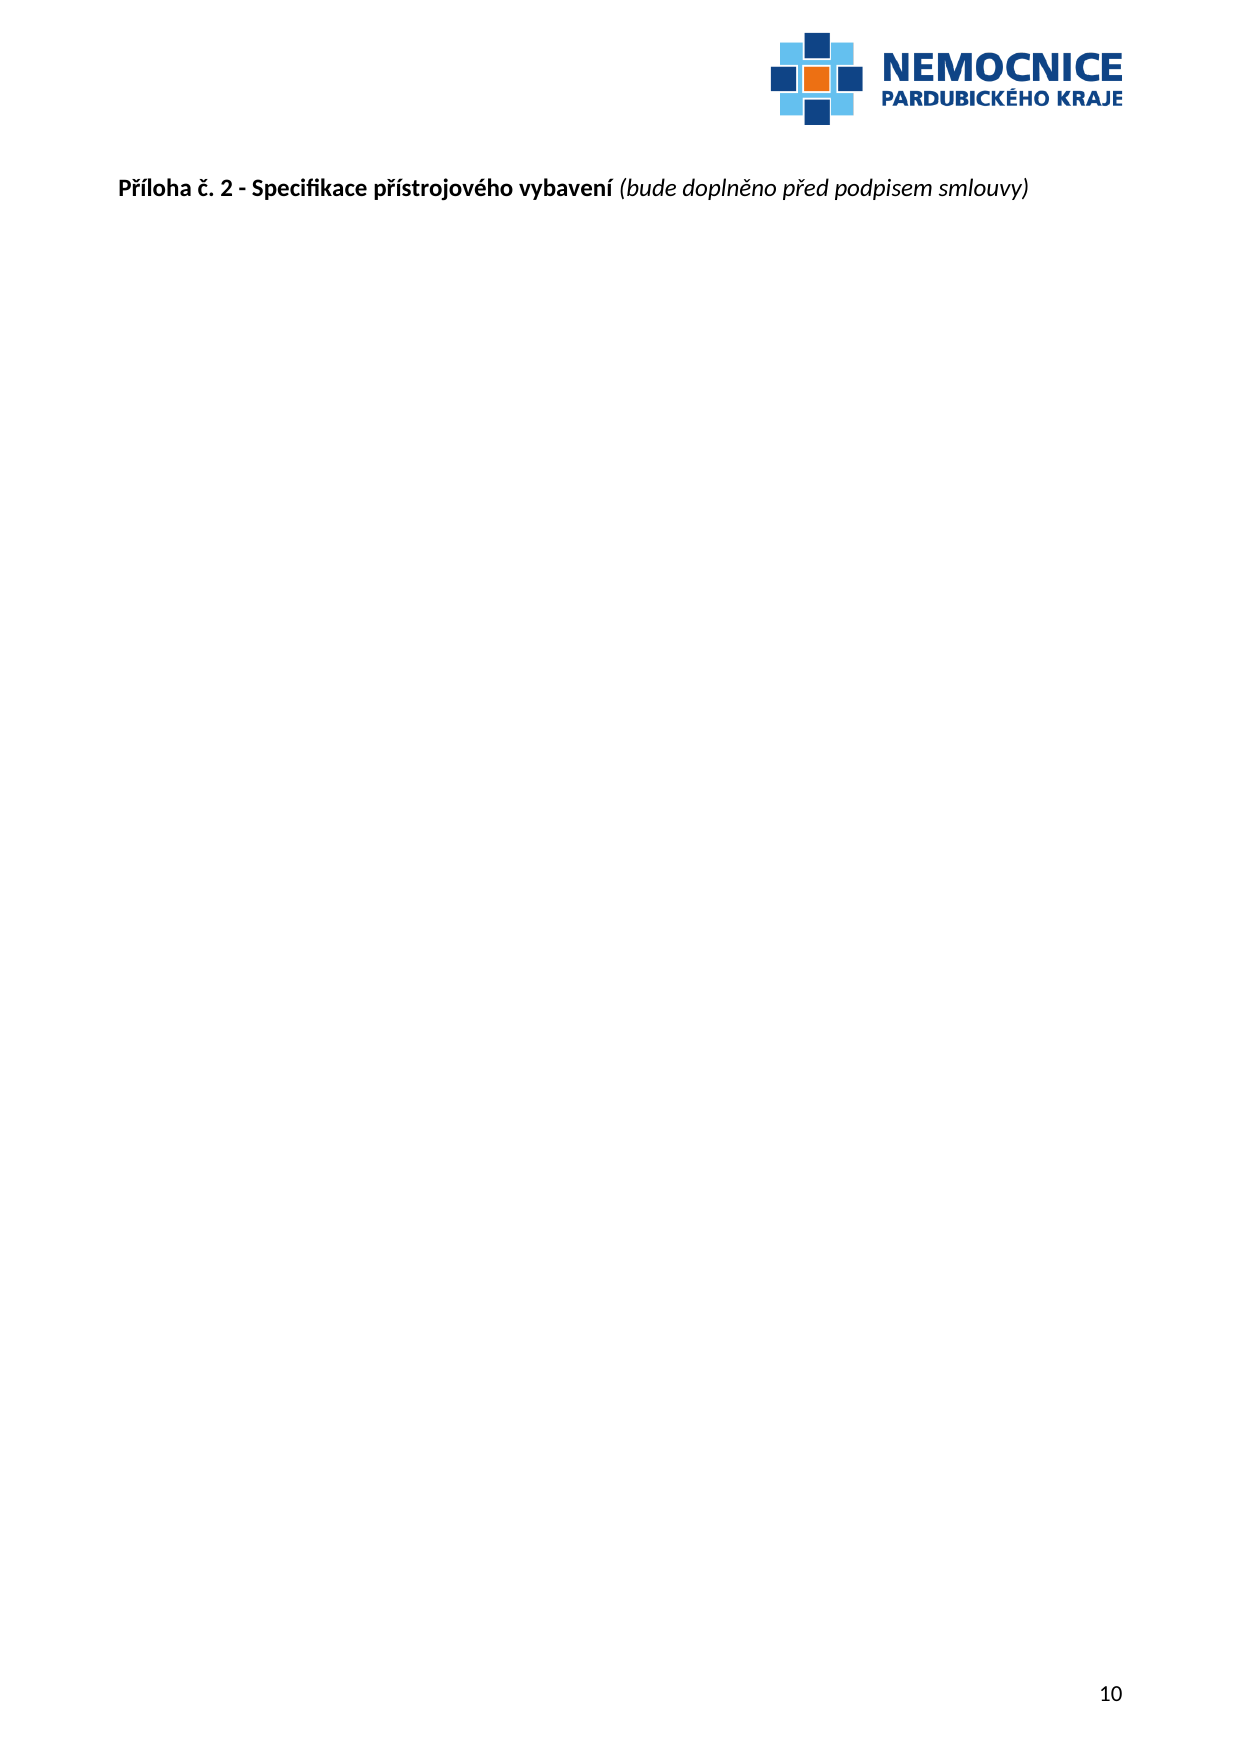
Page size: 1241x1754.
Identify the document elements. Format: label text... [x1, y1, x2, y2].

text Příloha č. 2 - Specifikace přístrojového vybavení (bude doplněno před podpisem smlouvy) [118, 172, 1122, 203]
picture [769, 31, 1123, 126]
